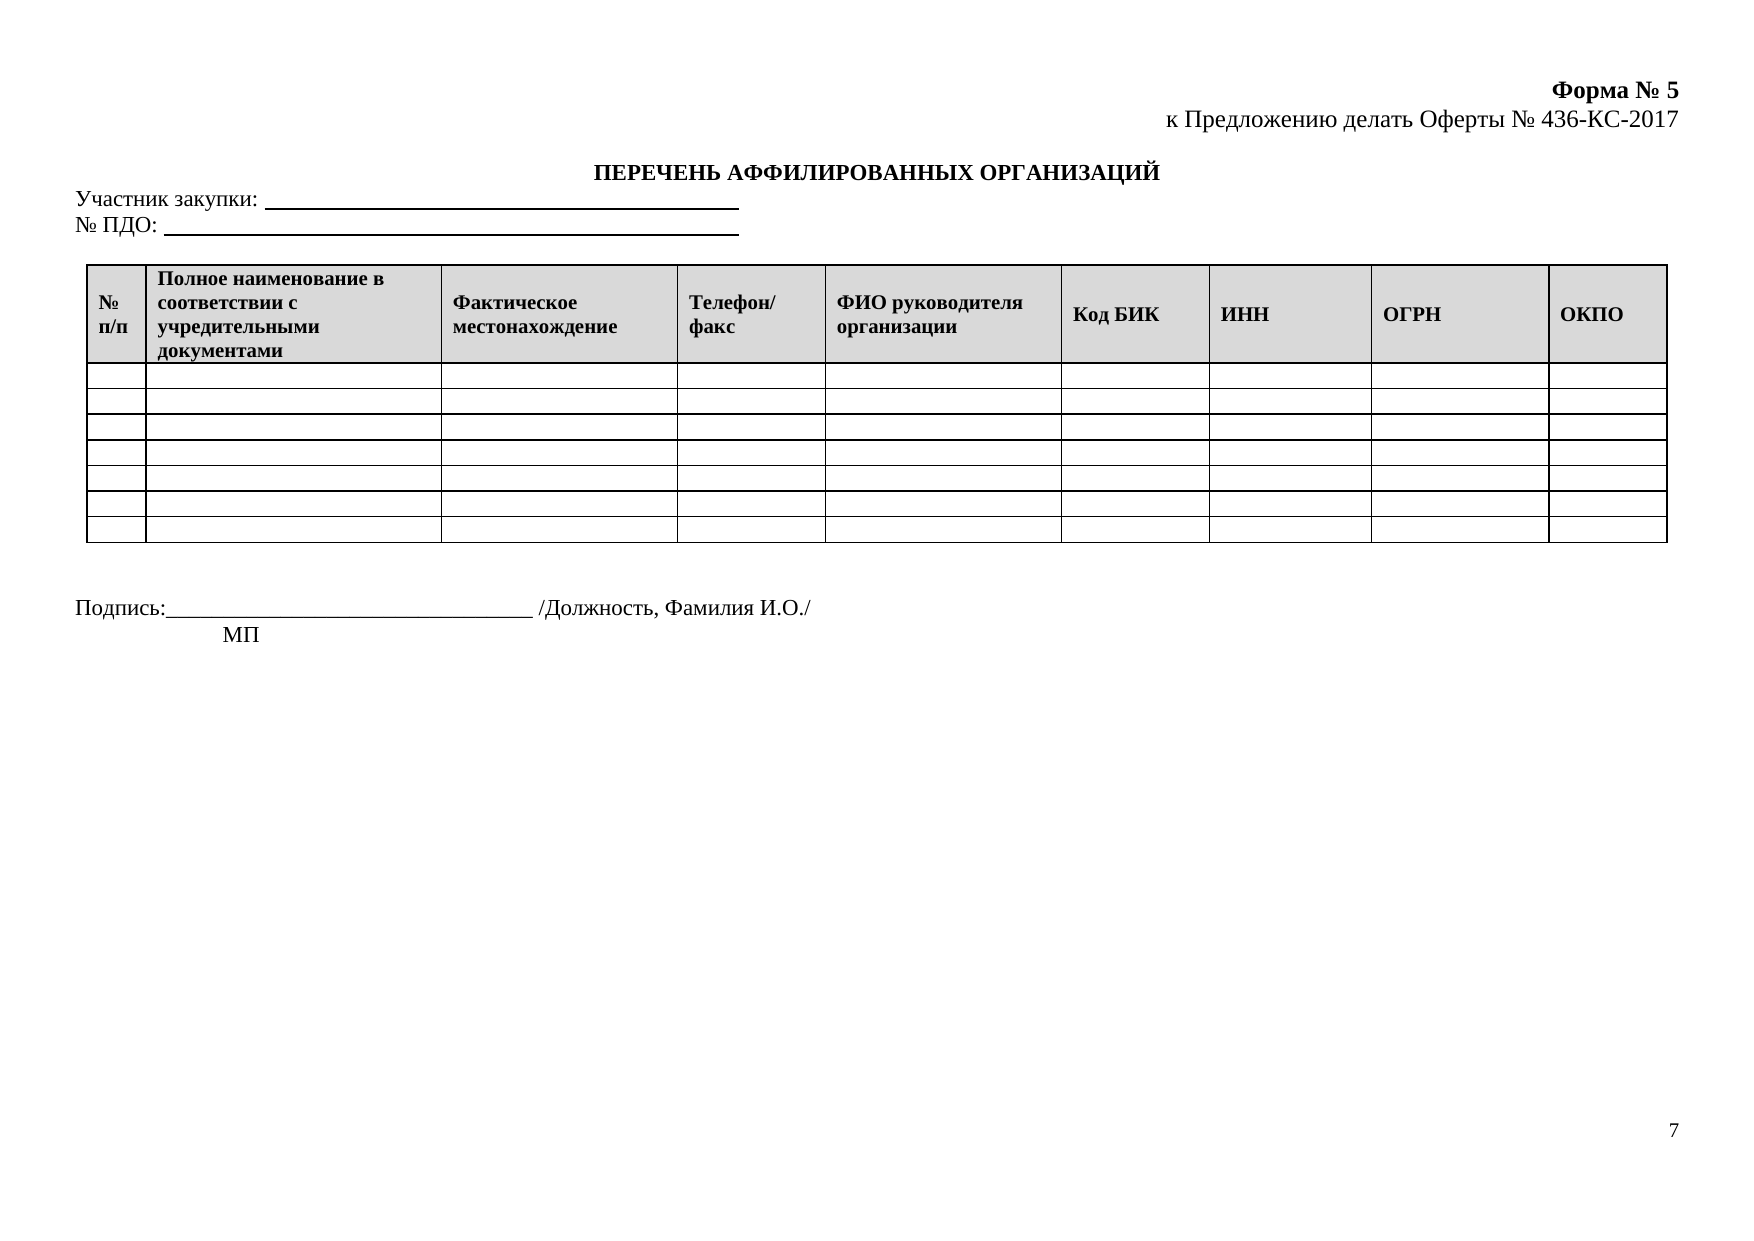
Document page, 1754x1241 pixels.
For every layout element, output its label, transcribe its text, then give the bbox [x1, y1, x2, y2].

table_cell [1372, 441, 1548, 464]
table_cell [88, 492, 145, 516]
table_cell [88, 466, 145, 490]
table_cell [1062, 389, 1209, 413]
table_cell [1550, 389, 1666, 413]
table_cell [678, 389, 825, 413]
table_header № п/п [88, 266, 145, 362]
table_cell [1062, 492, 1209, 516]
table_header Полное наименование в соответствии с учредительными документами [147, 266, 441, 362]
table_cell [147, 389, 441, 413]
table_cell [678, 517, 825, 541]
table_cell [1210, 441, 1371, 464]
table_cell [1210, 415, 1371, 439]
table_cell [147, 415, 441, 439]
table_cell [1372, 466, 1548, 490]
table_cell [1550, 466, 1666, 490]
table_cell [442, 441, 677, 464]
table_cell [442, 389, 677, 413]
table_cell [442, 466, 677, 490]
table_cell [826, 466, 1061, 490]
table_header ОГРН [1372, 266, 1548, 362]
table_header ИНН [1210, 266, 1371, 362]
table_cell [1062, 441, 1209, 464]
table_cell [88, 364, 145, 388]
table_cell [88, 441, 145, 464]
table_header ФИО руководителя организации [826, 266, 1061, 362]
table_header Код БИК [1062, 266, 1209, 362]
table_header ОКПО [1550, 266, 1666, 362]
text Форма № 5 [75, 75, 1679, 104]
table_cell [147, 466, 441, 490]
table_cell [678, 492, 825, 516]
table_cell [442, 364, 677, 388]
table_cell [1062, 415, 1209, 439]
table_cell [1372, 492, 1548, 516]
table_cell [442, 415, 677, 439]
table_cell [147, 492, 441, 516]
table_cell [1550, 492, 1666, 516]
table_cell [826, 492, 1061, 516]
table_cell [678, 364, 825, 388]
table_header Телефон/ факс [678, 266, 825, 362]
table_cell [1550, 441, 1666, 464]
text Участник закупки: [75, 185, 1679, 212]
table_cell [88, 389, 145, 413]
table_cell [442, 517, 677, 541]
table_cell [1210, 364, 1371, 388]
table_cell [88, 415, 145, 439]
table_cell [826, 441, 1061, 464]
table_cell [1210, 517, 1371, 541]
table_cell [1210, 466, 1371, 490]
table_cell [826, 389, 1061, 413]
table_cell [1062, 364, 1209, 388]
table_cell [678, 415, 825, 439]
table_cell [678, 466, 825, 490]
table_cell [826, 415, 1061, 439]
table_cell [1372, 364, 1548, 388]
table_cell [1372, 517, 1548, 541]
table_cell [826, 517, 1061, 541]
table_cell [147, 441, 441, 464]
table_header Фактическое местонахождение [442, 266, 677, 362]
text ПЕРЕЧЕНЬ АФФИЛИРОВАННЫХ ОРГАНИЗАЦИЙ [75, 159, 1679, 185]
text № ПДО: [75, 212, 1679, 238]
table_cell [1210, 389, 1371, 413]
text к Предложению делать Оферты № 436-КС-2017 [75, 104, 1679, 132]
text Подпись:________________________________ /Должность, Фамилия И.О./ [75, 594, 1679, 621]
table_cell [678, 441, 825, 464]
table_cell [1550, 517, 1666, 541]
table_cell [147, 517, 441, 541]
table_cell [88, 517, 145, 541]
table_cell [147, 364, 441, 388]
table_cell [826, 364, 1061, 388]
text МП [75, 621, 1679, 647]
table_cell [1372, 389, 1548, 413]
table_cell [1062, 466, 1209, 490]
table_cell [1210, 492, 1371, 516]
table_cell [1550, 364, 1666, 388]
table_cell [1550, 415, 1666, 439]
table_cell [442, 492, 677, 516]
table_cell [1062, 517, 1209, 541]
table_cell [1372, 415, 1548, 439]
